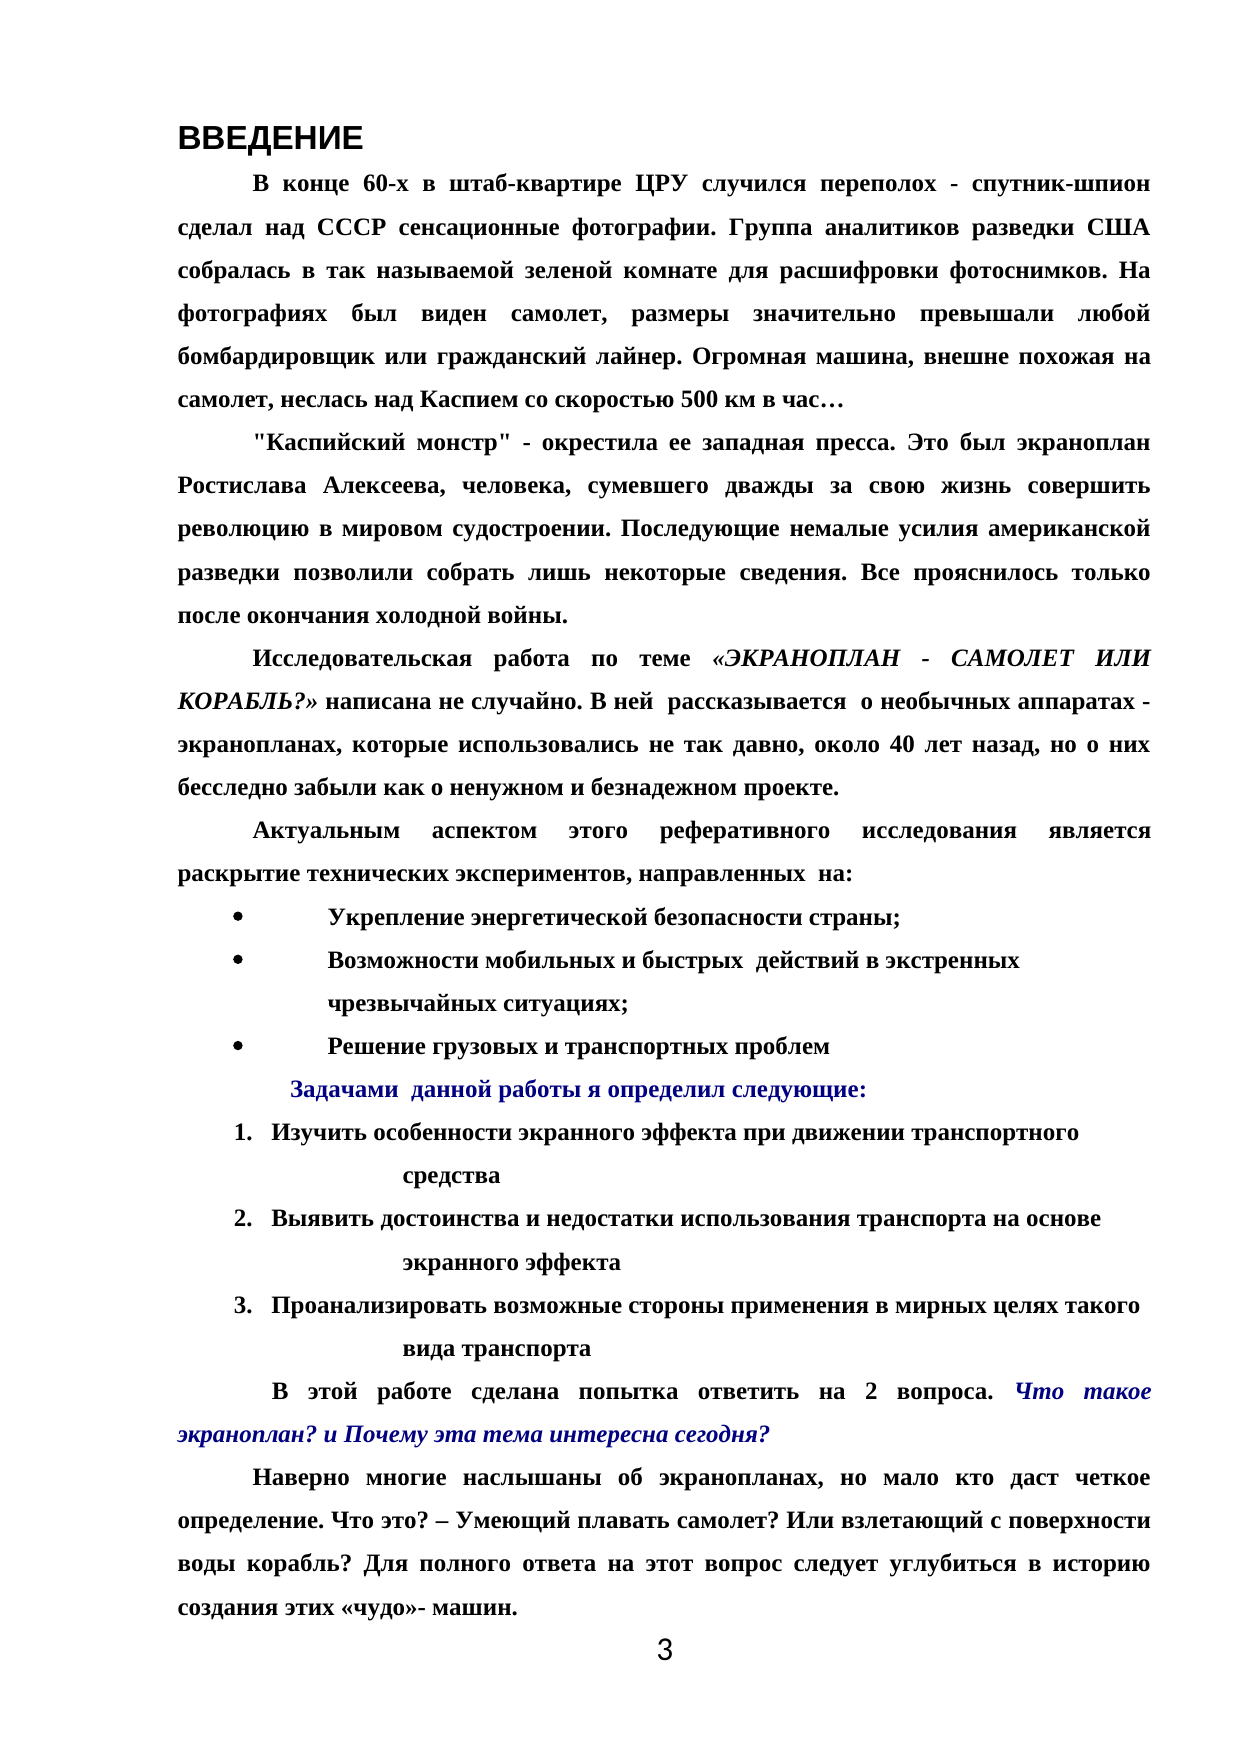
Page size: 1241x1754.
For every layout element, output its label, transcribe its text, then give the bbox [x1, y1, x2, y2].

text Актуальным аспектом этого реферативного исследования является раскрытие технических экспериментов, направленных на: [177, 815, 1152, 887]
list Укрепление энергетической безопасности страны; [233, 902, 1152, 930]
list Возможности мобильных и быстрых действий в экстренных чрезвычайных ситуациях; [233, 945, 1152, 1017]
list Выявить достоинства и недостатки использования транспорта на основе экранного эффекта [233, 1203, 1152, 1275]
subtitle ВВЕДЕНИЕ [177, 118, 1152, 157]
text "Каспийский монстр" - окрестила ее западная пресса. Это был экраноплан Ростислава Алексеева, человека, сумевшего дважды за свою жизнь совершить революцию в мировом судостроении. Последующие немалые усилия американской разведки позволили собрать лишь некоторые сведения. Все прояснилось только после окончания холодной войны. [177, 427, 1152, 628]
list Решение грузовых и транспортных проблем [233, 1031, 1152, 1060]
text Задачами данной работы я определил следующие: [290, 1074, 1152, 1103]
text В этой работе сделана попытка ответить на 2 вопроса. Что такое экраноплан? и Почему эта тема интересна сегодня? [177, 1376, 1152, 1448]
text В конце 60-х в штаб-квартире ЦРУ случился переполох - спутник-шпион сделал над СССР сенсационные фотографии. Группа аналитиков разведки США собралась в так называемой зеленой комнате для расшифровки фотоснимков. На фотографиях был виден самолет, размеры значительно превышали любой бомбардировщик или гражданский лайнер. Огромная машина, внешне похожая на самолет, неслась над Каспием со скоростью в час… [177, 168, 1152, 413]
list Изучить особенности экранного эффекта при движении транспортного средства [233, 1117, 1152, 1189]
list Проанализировать возможные стороны применения в мирных целях такого вида транспорта [233, 1290, 1152, 1362]
text Исследовательская работа по теме «ЭКРАНОПЛАН - САМОЛЕТ ИЛИ КОРАБЛЬ?» написана не случайно. В ней рассказывается о необычных аппаратах - экранопланах, которые использовались не так давно, около 40 лет назад, но о них бесследно забыли как о ненужном и безнадежном проекте. [177, 643, 1152, 801]
text Наверно многие наслышаны об экранопланах, но мало кто даст четкое определение. Что это? – Умеющий плавать самолет? Или взлетающий с поверхности воды корабль? Для полного ответа на этот вопрос следует углубиться в историю создания этих «чудо»- машин. [177, 1462, 1152, 1620]
